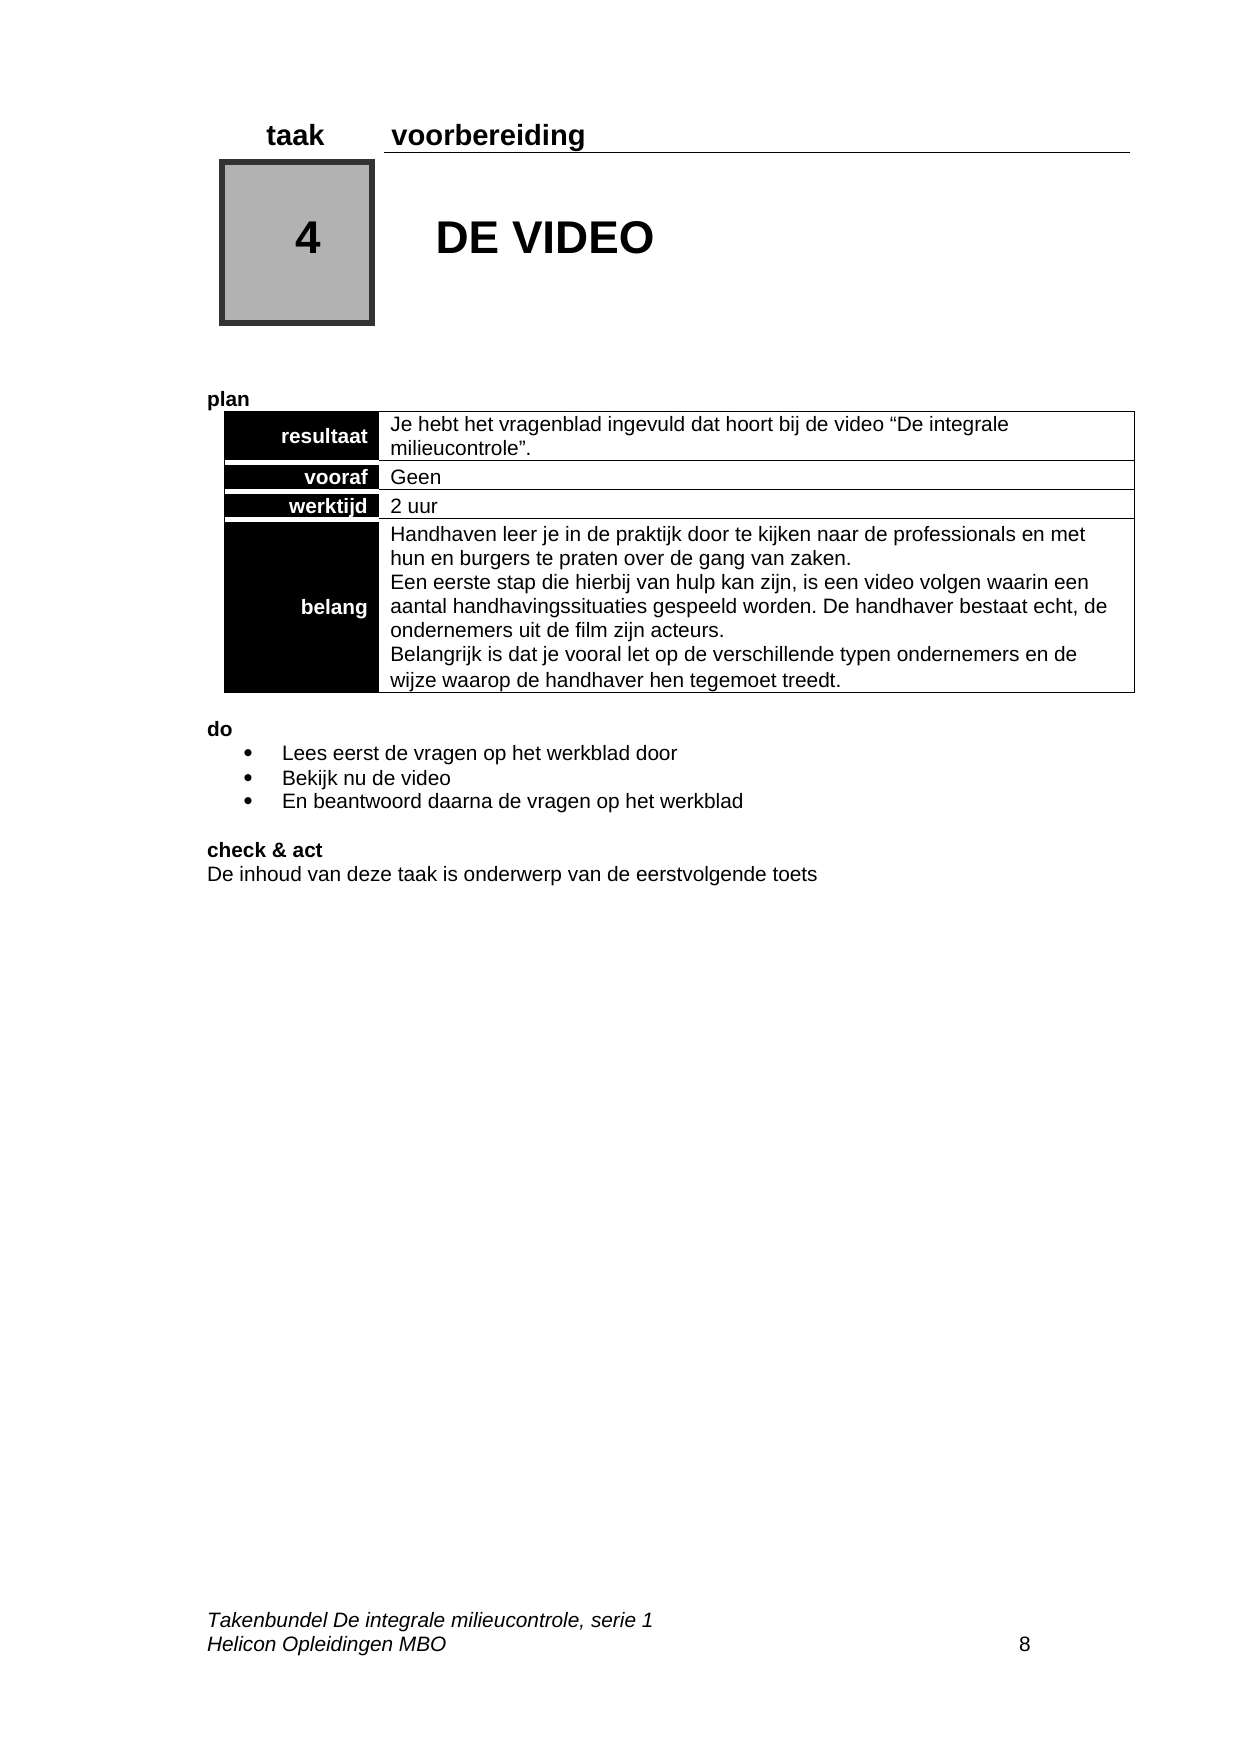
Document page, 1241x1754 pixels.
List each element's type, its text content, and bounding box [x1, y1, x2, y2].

list En beantwoord daarna de vragen op het werkblad [244, 789, 1063, 813]
table_cell 2 uur [379, 490, 1134, 517]
table_cell belang [225, 522, 379, 692]
table_header taak [207, 118, 384, 152]
table_header voorbereiding [384, 118, 1129, 152]
table_cell werktijd [225, 494, 379, 517]
text do [207, 717, 1063, 741]
table_cell DE VIDEO [207, 152, 1129, 334]
text plan [207, 387, 1063, 411]
table_cell Geen [379, 461, 1134, 489]
table_cell Handhaven leer je in de praktijk door te kijken naar de professionals en met hun en burgers te praten over de gang van zaken. Een eerste stap die hierbij van hulp kan zijn, is een video volgen waarin een aantal handhavingssituaties gespeeld worden. De handhaver bestaat echt, de ondernemers uit de film zijn acteurs. Belangrijk is dat je vooral let op de verschillende typen ondernemers en de wijze waarop de handhaver hen tegemoet treedt. [379, 519, 1134, 692]
table_cell vooraf [225, 465, 379, 489]
text De inhoud van deze taak is onderwerp van de eerstvolgende toets [207, 861, 1063, 885]
list Bekijk nu de video [244, 765, 1063, 789]
text check & act [207, 837, 1063, 861]
list Lees eerst de vragen op het werkblad door [244, 741, 1063, 765]
table_header Je hebt het vragenblad ingevuld dat hoort bij de video “De integrale milieucontrole”. [379, 412, 1134, 460]
table_header resultaat [225, 412, 379, 460]
